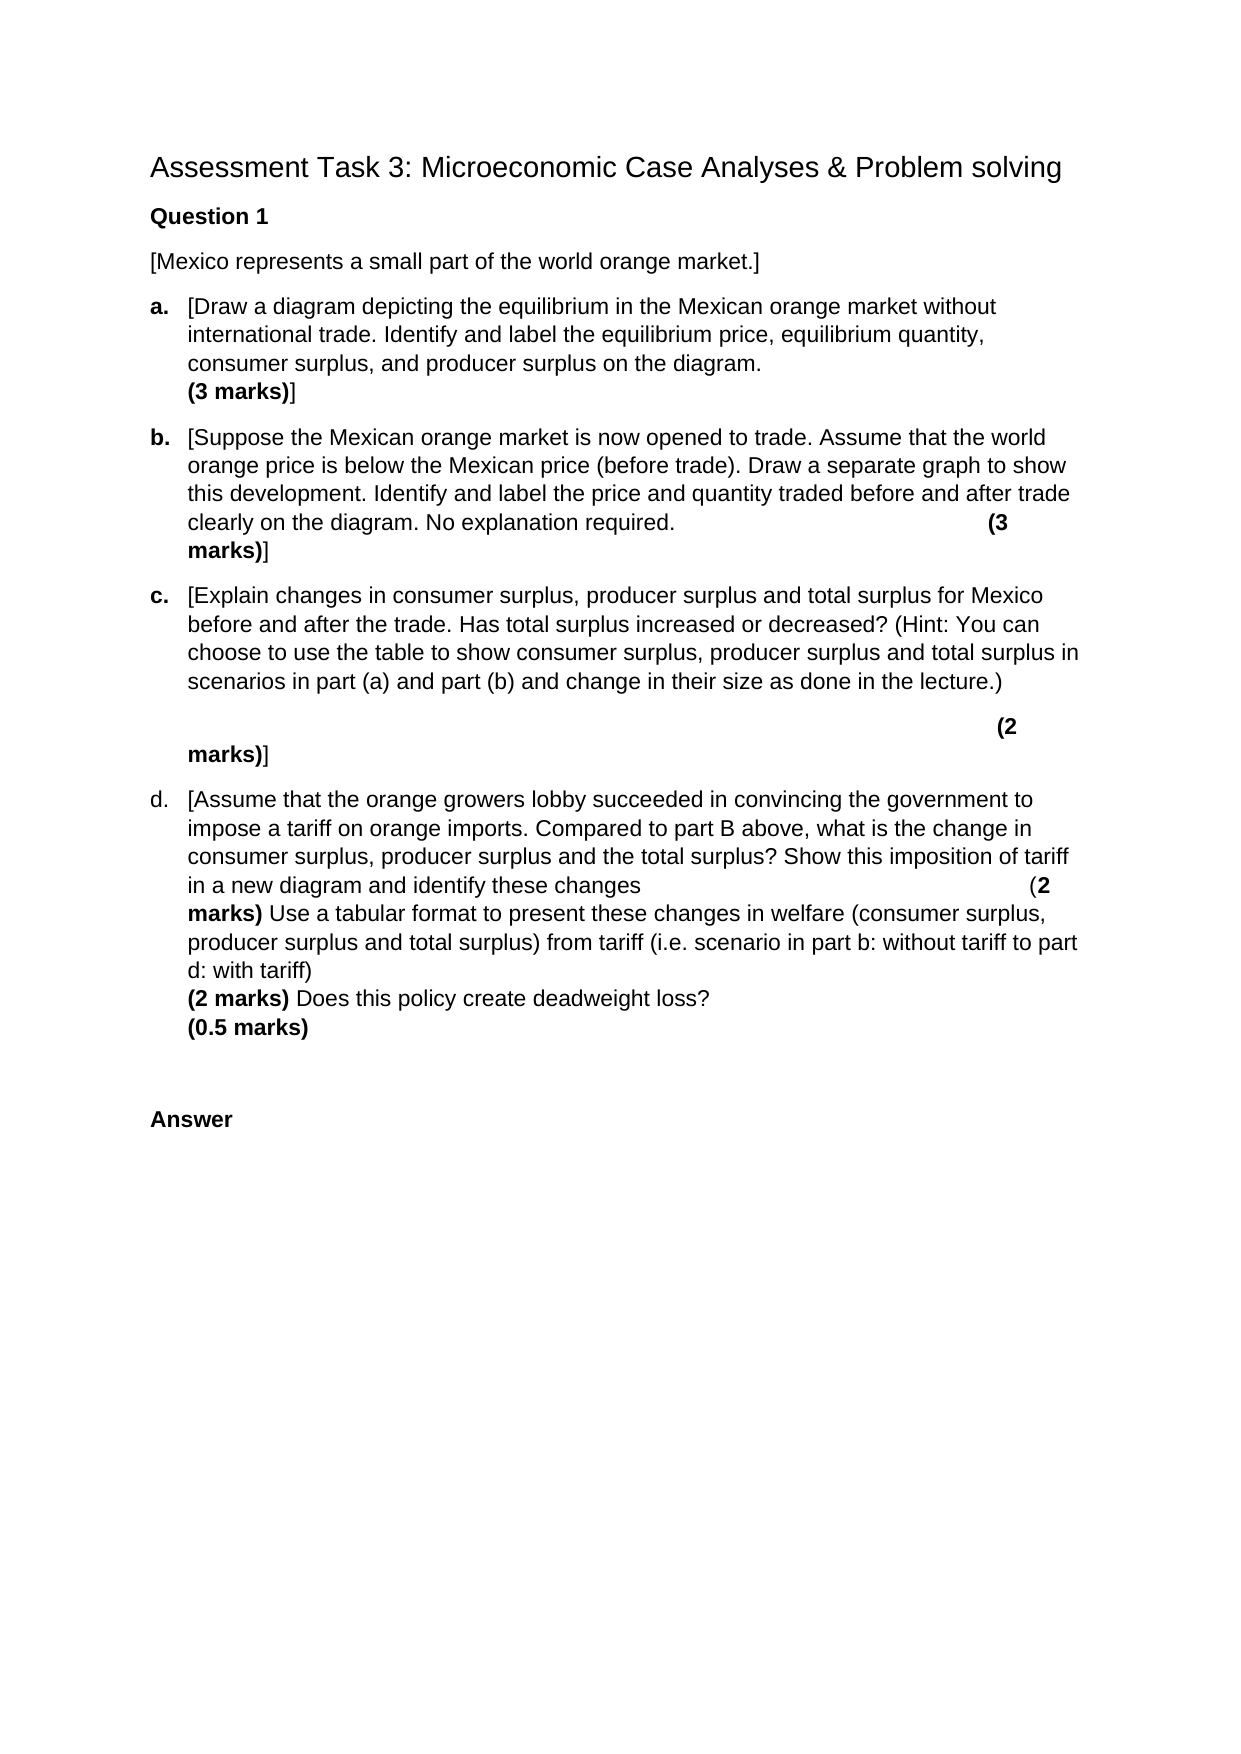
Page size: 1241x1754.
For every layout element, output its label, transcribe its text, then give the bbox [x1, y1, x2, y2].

text [Mexico represents a small part of the world orange market.] [150, 248, 1090, 274]
text Answer [150, 1106, 1090, 1132]
list [Assume that the orange growers lobby succeeded in convincing the government to impose a tariff on orange imports. Compared to part B above, what is the change in consumer surplus, producer surplus and the total surplus? Show this imposition of tariff in a new diagram and identify these changes (2 marks) Use a tabular format to present these changes in welfare (consumer surplus, producer surplus and total surplus) from tariff (i.e. scenario in part b: without tariff to part d: with tariff) (2 marks) Does this policy create deadweight loss? (0.5 marks) [150, 786, 1090, 1040]
text (2 marks)] [187, 713, 1090, 767]
list [Draw a diagram depicting the equilibrium in the Mexican orange market without international trade. Identify and label the equilibrium price, equilibrium quantity, consumer surplus, and producer surplus on the diagram. (3 marks)] [150, 293, 1078, 405]
text Assessment Task 3: Microeconomic Case Analyses & Problem solving [150, 150, 1090, 183]
list [Suppose the Mexican orange market is now opened to trade. Assume that the world orange price is below the Mexican price (before trade). Draw a separate graph to show this development. Identify and label the price and quantity traded before and after trade clearly on the diagram. No explanation required. (3 marks)] [150, 423, 1090, 563]
text Question 1 [150, 203, 1090, 229]
list [Explain changes in consumer surplus, producer surplus and total surplus for Mexico before and after the trade. Has total surplus increased or decreased? (Hint: You can choose to use the table to show consumer surplus, producer surplus and total surplus in scenarios in part (a) and part (b) and change in their size as done in the lecture.) [150, 582, 1090, 694]
